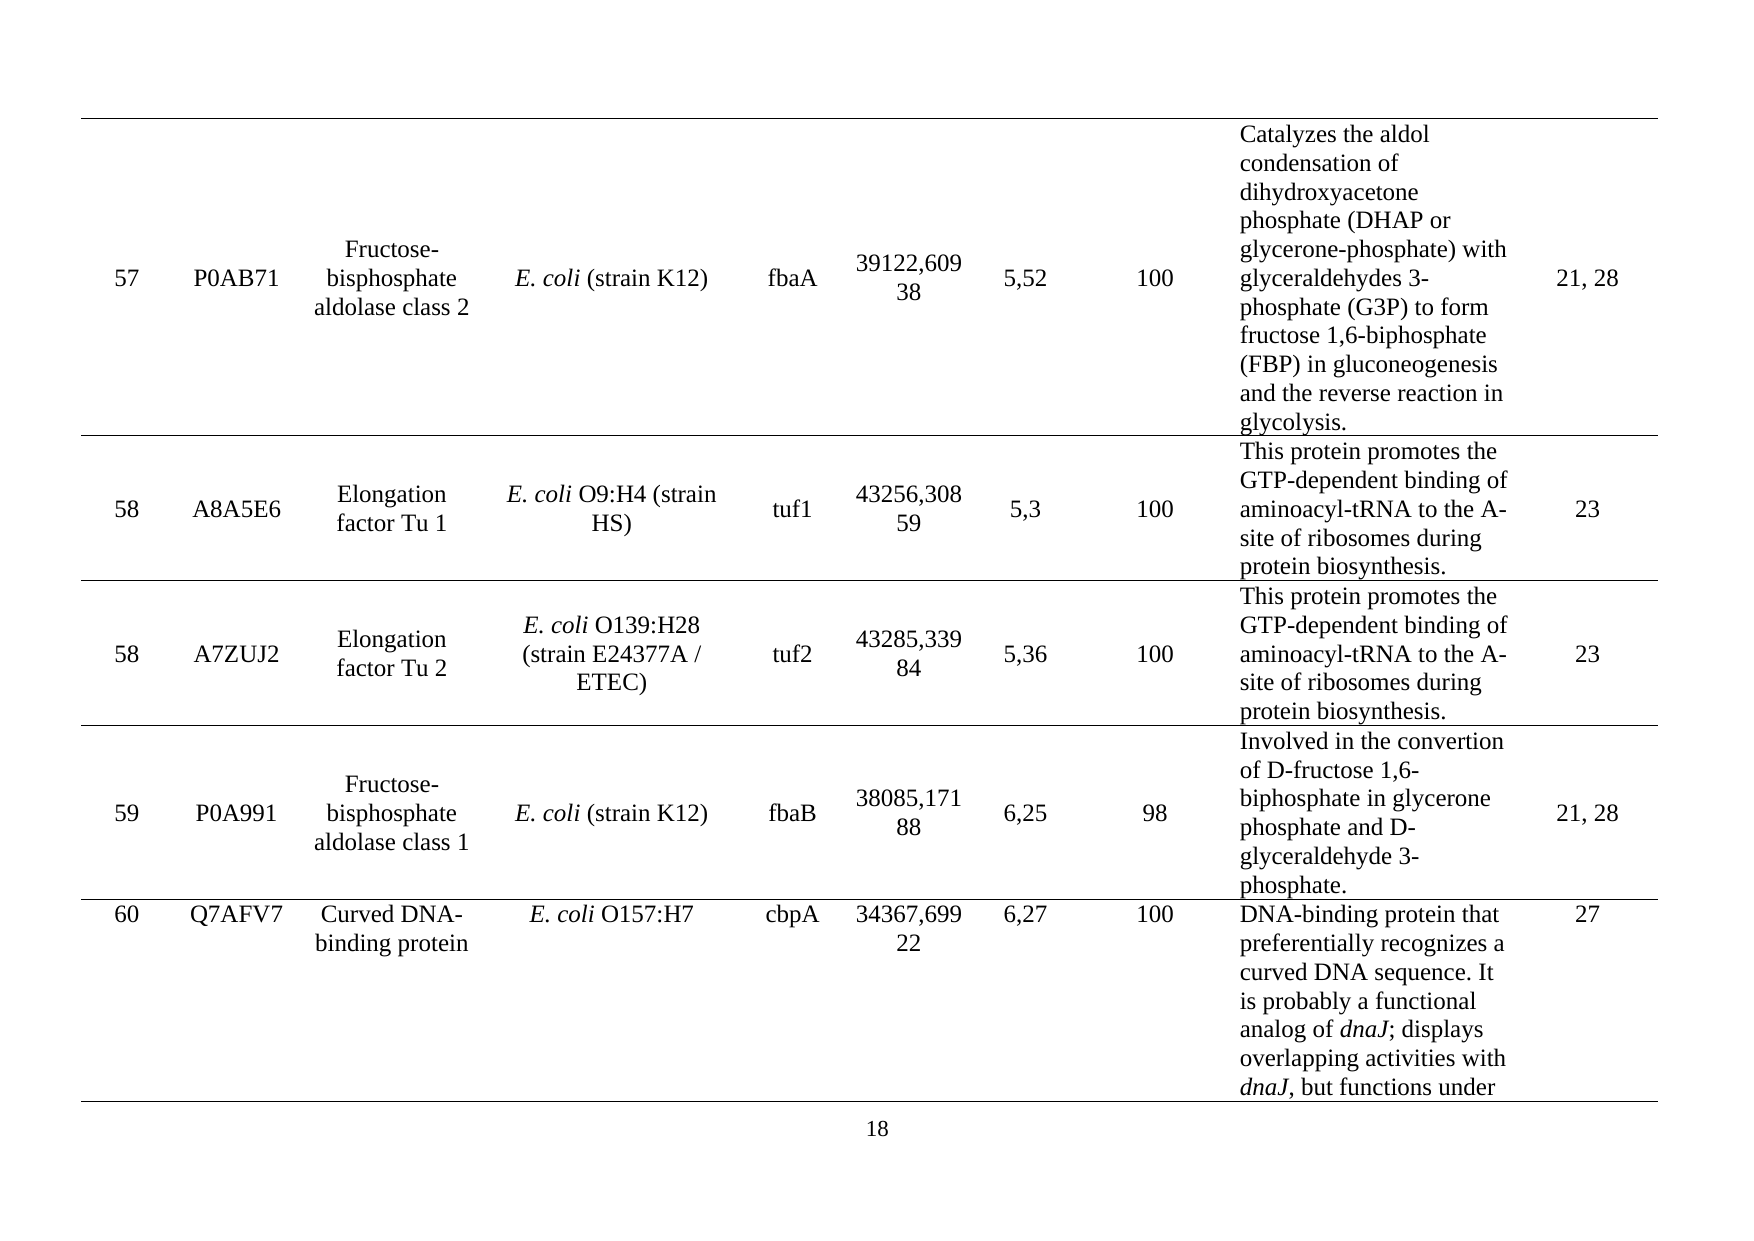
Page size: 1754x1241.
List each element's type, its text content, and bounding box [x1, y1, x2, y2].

table_cell E. coli O139:H28 (strain E24377A / ETEC) [483, 581, 741, 725]
table_cell cbpA [741, 900, 844, 1101]
table_cell 57 [81, 119, 172, 435]
table_cell 100 [1077, 436, 1232, 580]
table_cell E. coli O9:H4 (strain HS) [483, 436, 741, 580]
table_cell 23 [1516, 581, 1658, 725]
table_cell 59 [81, 726, 172, 898]
table_cell 58 [81, 581, 172, 725]
table_cell E. coli (strain K12) [483, 726, 741, 898]
table_cell tuf1 [741, 436, 844, 580]
table_cell Involved in the convertion of D-fructose 1,6-biphosphate in glycerone phosphate and D-glyceraldehyde 3-phosphate. [1232, 726, 1516, 898]
table_cell Elongation factor Tu 2 [301, 581, 482, 725]
table_cell 98 [1077, 726, 1232, 898]
table_cell fbaA [741, 119, 844, 435]
table_cell A7ZUJ2 [172, 581, 301, 725]
table_cell 39122,60938 [844, 119, 973, 435]
table_cell 21, 28 [1516, 119, 1658, 435]
table_cell 43285,33984 [844, 581, 973, 725]
table_cell 27 [1516, 900, 1658, 1101]
table_cell This protein promotes the GTP-dependent binding of aminoacyl-tRNA to the A-site of ribosomes during protein biosynthesis. [1232, 436, 1516, 580]
table_cell P0AB71 [172, 119, 301, 435]
table_cell 23 [1516, 436, 1658, 580]
table_cell fbaB [741, 726, 844, 898]
table_cell 60 [81, 900, 172, 1101]
table_cell 6,25 [973, 726, 1077, 898]
table_cell 58 [81, 436, 172, 580]
table_cell 5,3 [973, 436, 1077, 580]
table_cell Fructose-bisphosphate aldolase class 2 [301, 119, 482, 435]
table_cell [301, 900, 482, 1101]
table_cell 100 [1077, 119, 1232, 435]
table_cell Catalyzes the aldol condensation of dihydroxyacetone phosphate (DHAP or glycerone-phosphate) with glyceraldehydes 3-phosphate (G3P) to form fructose 1,6-biphosphate (FBP) in gluconeogenesis and the reverse reaction in glycolysis. [1232, 119, 1516, 435]
table_cell Q7AFV7 [172, 900, 301, 1101]
table_cell P0A991 [172, 726, 301, 898]
table_cell tuf2 [741, 581, 844, 725]
table_cell This protein promotes the GTP-dependent binding of aminoacyl-tRNA to the A-site of ribosomes during protein biosynthesis. [1232, 581, 1516, 725]
table_cell 6,27 [973, 900, 1077, 1101]
table_cell 38085,17188 [844, 726, 973, 898]
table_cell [1232, 900, 1516, 1101]
table_cell Elongation factor Tu 1 [301, 436, 482, 580]
table_cell 5,36 [973, 581, 1077, 725]
table_cell E. coli O157:H7 [483, 900, 741, 1101]
table_cell Fructose-bisphosphate aldolase class 1 [301, 726, 482, 898]
table_cell 21, 28 [1516, 726, 1658, 898]
table_cell 100 [1077, 581, 1232, 725]
table_cell 34367,69922 [844, 900, 973, 1101]
table_cell A8A5E6 [172, 436, 301, 580]
table_cell E. coli (strain K12) [483, 119, 741, 435]
table_cell 43256,30859 [844, 436, 973, 580]
table_cell 100 [1077, 900, 1232, 1101]
table_cell 5,52 [973, 119, 1077, 435]
